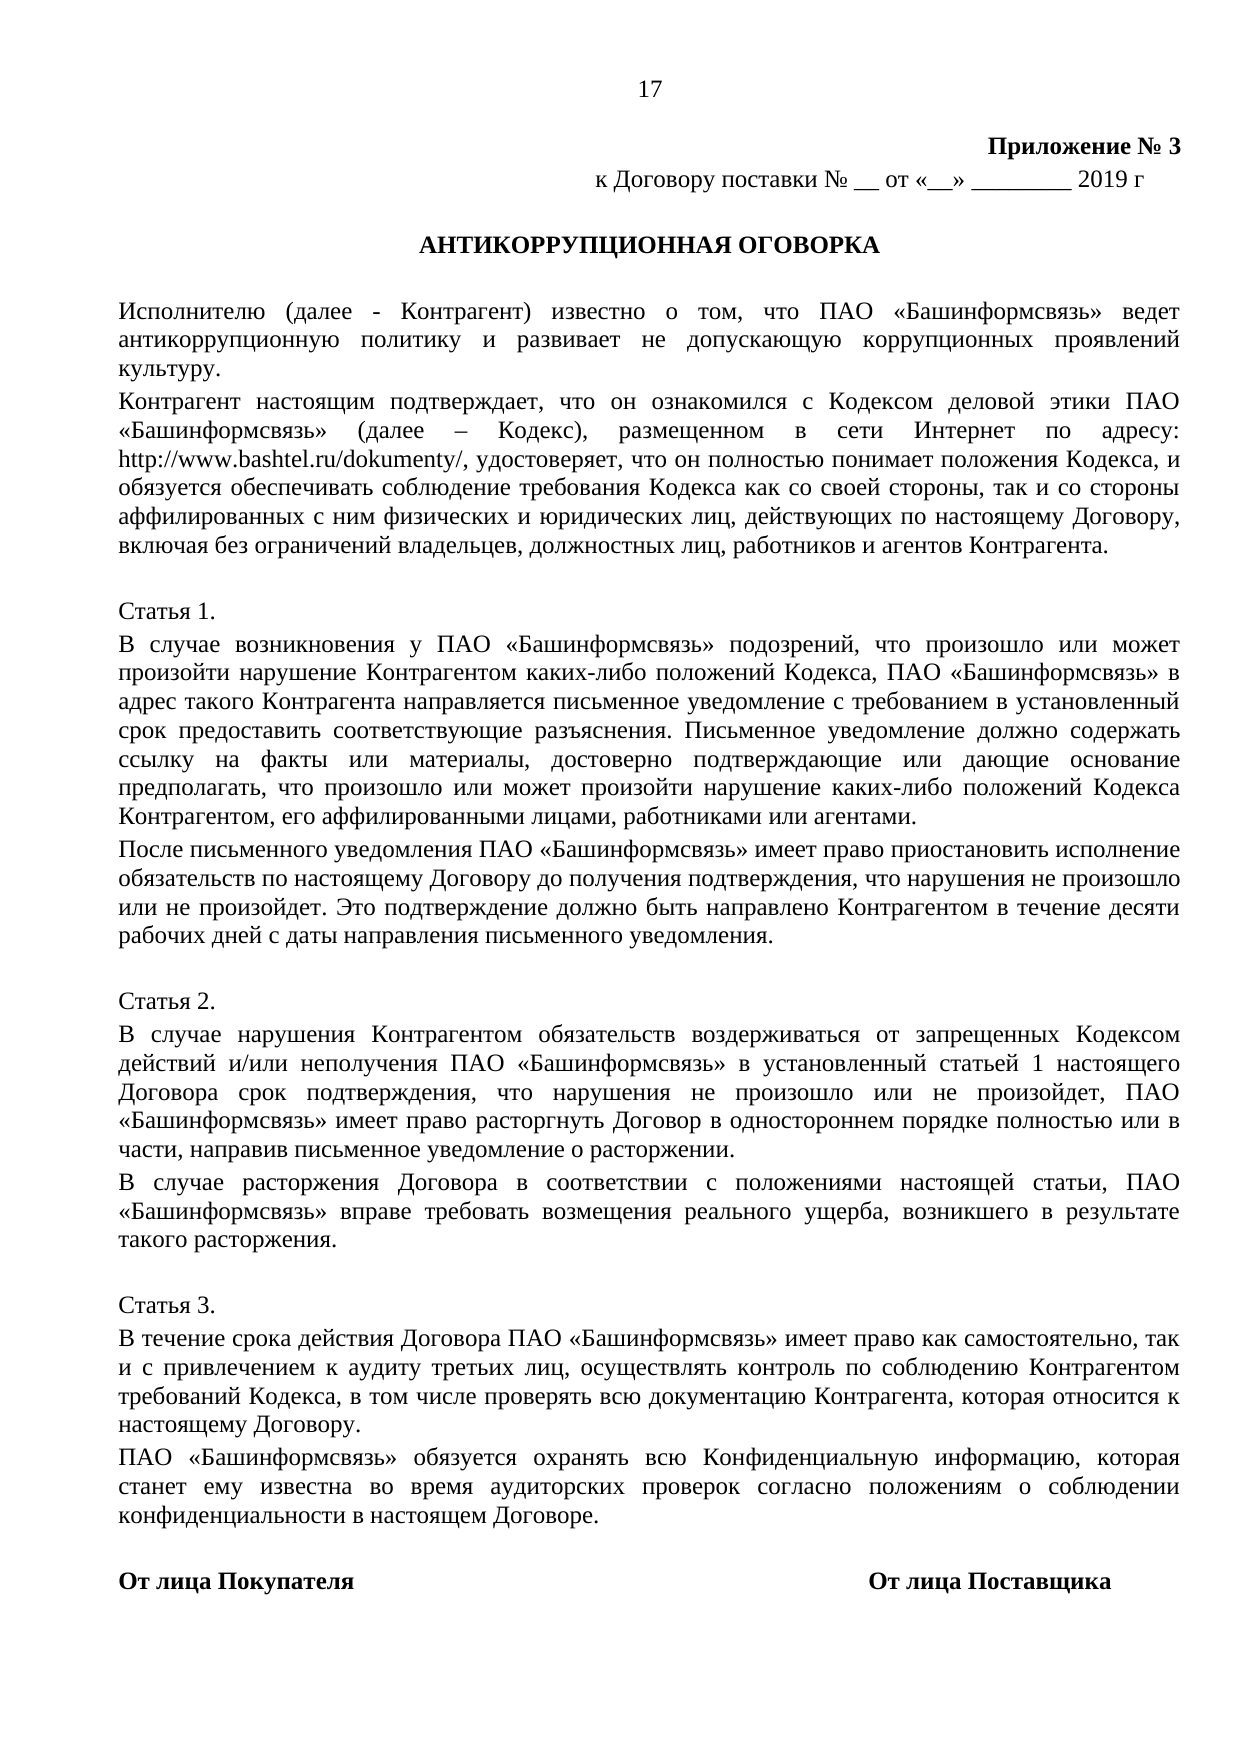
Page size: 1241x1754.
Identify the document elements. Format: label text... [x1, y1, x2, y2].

text В случае расторжения Договора в соответствии с положениями настоящей статьи, ПАО «Башинформсвязь» вправе требовать возмещения реального ущерба, возникшего в результате такого расторжения. [118, 1167, 1181, 1253]
text ПАО «Башинформсвязь» обязуется охранять всю Конфиденциальную информацию, которая станет ему известна во время аудиторских проверок согласно положениям о соблюдении конфиденциальности в настоящем Договоре. [118, 1442, 1181, 1529]
text После письменного уведомления ПАО «Башинформсвязь» имеет право приостановить исполнение обязательств по настоящему Договору до получения подтверждения, что нарушения не произошло или не произойдет. Это подтверждение должно быть направлено Контрагентом в течение десяти рабочих дней с даты направления письменного уведомления. [118, 834, 1181, 949]
text От лица Покупателя От лица Поставщика [118, 1566, 1181, 1594]
text В случае возникновения у ПАО «Башинформсвязь» подозрений, что произошло или может произойти нарушение Контрагентом каких-либо положений Кодекса, ПАО «Башинформсвязь» в адрес такого Контрагента направляется письменное уведомление с требованием в установленный срок предоставить соответствующие разъяснения. Письменное уведомление должно содержать ссылку на факты или материалы, достоверно подтверждающие или дающие основание предполагать, что произошло или может произойти нарушение каких-либо положений Кодекса Контрагентом, его аффилированными лицами, работниками или агентами. [118, 629, 1181, 830]
text Статья 1. [118, 596, 1181, 624]
text Исполнителю (далее - Контрагент) известно о том, что ПАО «Башинформсвязь» ведет антикоррупционную политику и развивает не допускающую коррупционных проявлений культуру. [118, 296, 1181, 382]
text В течение срока действия Договора ПАО «Башинформсвязь» имеет право как самостоятельно, так и с привлечением к аудиту третьих лиц, осуществлять контроль по соблюдению Контрагентом требований Кодекса, в том числе проверять всю документацию Контрагента, которая относится к настоящему Договору. [118, 1323, 1181, 1438]
text Контрагент настоящим подтверждает, что он ознакомился с Кодексом деловой этики ПАО «Башинформсвязь» (далее – Кодекс), размещенном в сети Интернет по адресу: http://www.bashtel.ru/dokumenty/, удостоверяет, что он полностью понимает положения Кодекса, и обязуется обеспечивать соблюдение требования Кодекса как со своей стороны, так и со стороны аффилированных с ним физических и юридических лиц, действующих по настоящему Договору, включая без ограничений владельцев, должностных лиц, работников и агентов Контрагента. [118, 386, 1181, 559]
text Приложение № 3 [118, 131, 1181, 160]
text Статья 2. [118, 986, 1181, 1015]
text Статья 3. [118, 1290, 1181, 1319]
text В случае нарушения Контрагентом обязательств воздерживаться от запрещенных Кодексом действий и/или неполучения ПАО «Башинформсвязь» в установленный статьей 1 настоящего Договора срок подтверждения, что нарушения не произошло или не произойдет, ПАО «Башинформсвязь» имеет право расторгнуть Договор в одностороннем порядке полностью или в части, направив письменное уведомление о расторжении. [118, 1019, 1181, 1163]
text к Договору поставки № __ от «__» ________ 2019 г [266, 164, 1181, 193]
text АНТИКОРРУПЦИОННАЯ ОГОВОРКА [118, 230, 1181, 259]
